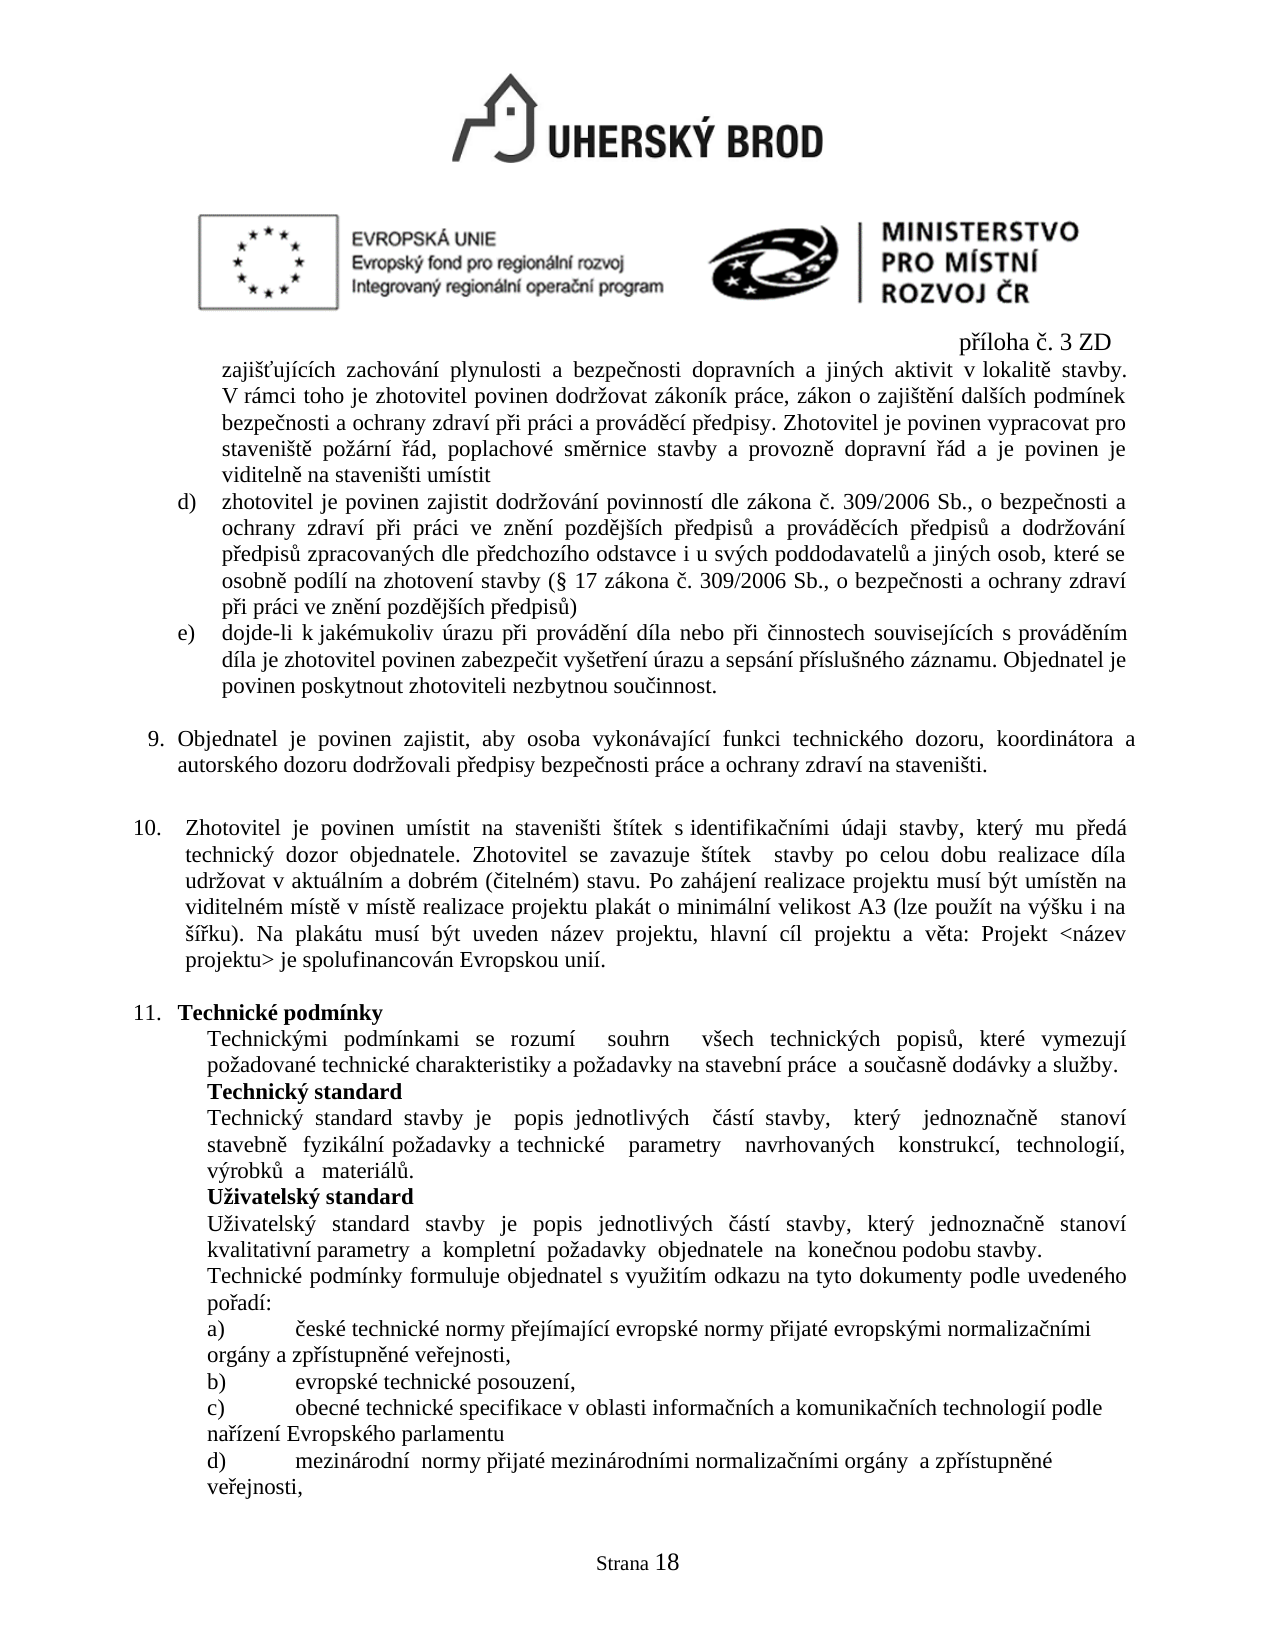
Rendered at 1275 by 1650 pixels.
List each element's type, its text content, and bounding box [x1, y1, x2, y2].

list Zhotovitel je povinen umístit na staveništi štítek s identifikačními údaji stavby, který mu předá technický dozor objednatele. Zhotovitel se zavazuje štítek stavby po celou dobu realizace díla udržovat v aktuálním a dobrém (čitelném) stavu. Po zahájení realizace projektu musí být umístěn na viditelném místě v místě realizace projektu plakát o minimální velikost A3 (lze použít na výšku i na šířku). Na plakátu musí být uveden název projektu, hlavní cíl projektu a věta: Projekt <název projektu> je spolufinancován Evropskou unií. [133, 814, 1127, 972]
list zhotovitel je povinen zajistit dodržování povinností dle zákona č. 309/2006 Sb., o bezpečnosti a ochrany zdraví při práci ve znění pozdějších předpisů a prováděcích předpisů a dodržování předpisů zpracovaných dle předchozího odstavce i u svých poddodavatelů a jiných osob, které se osobně podílí na zhotovení stavby (§ 17 zákona č. 309/2006 Sb., o bezpečnosti a ochrany zdraví při práci ve znění pozdějších předpisů) [177, 488, 1127, 619]
text Uživatelský standard stavby je popis jednotlivých částí stavby, který jednoznačně stanoví kvalitativní parametry a kompletní požadavky objednatele na konečnou podobu stavby. [207, 1210, 1127, 1262]
text Uživatelský standard [207, 1183, 1127, 1210]
text Technické podmínky formuluje objednatel s využitím odkazu na tyto dokumenty podle uvedeného pořadí: [207, 1262, 1127, 1315]
text Technickými podmínkami se rozumí souhrn všech technických popisů, které vymezují požadované technické charakteristiky a požadavky na stavební práce a současně dodávky a služby. [207, 1025, 1127, 1078]
text Technický standard stavby je popis jednotlivých částí stavby, který jednoznačně stanoví stavebně fyzikální požadavky a technické parametry navrhovaných konstrukcí, technologií, výrobků a materiálů. [207, 1104, 1127, 1183]
list Objednatel je povinen zajistit, aby osoba vykonávající funkci technického dozoru, koordinátora a autorského dozoru dodržovali předpisy bezpečnosti práce a ochrany zdraví na staveništi. [148, 725, 1137, 778]
list evropské technické posouzení, [207, 1368, 1127, 1394]
picture [181, 191, 1095, 328]
list Technické podmínky [133, 999, 1127, 1025]
list mezinárodní normy přijaté mezinárodními normalizačními orgány a zpřístupněné veřejnosti, [207, 1447, 1127, 1499]
text Technický standard [207, 1078, 1127, 1104]
picture [452, 73, 823, 163]
list obecné technické specifikace v oblasti informačních a komunikačních technologií podle nařízení Evropského parlamentu [207, 1394, 1127, 1447]
list české technické normy přejímající evropské normy přijaté evropskými normalizačními orgány a zpřístupněné veřejnosti, [207, 1315, 1127, 1368]
list dojde-li k jakémukoliv úrazu při provádění díla nebo při činnostech souvisejících s prováděním díla je zhotovitel povinen zabezpečit vyšetření úrazu a sepsání příslušného záznamu. Objednatel je povinen poskytnout zhotoviteli nezbytnou součinnost. [177, 619, 1127, 698]
